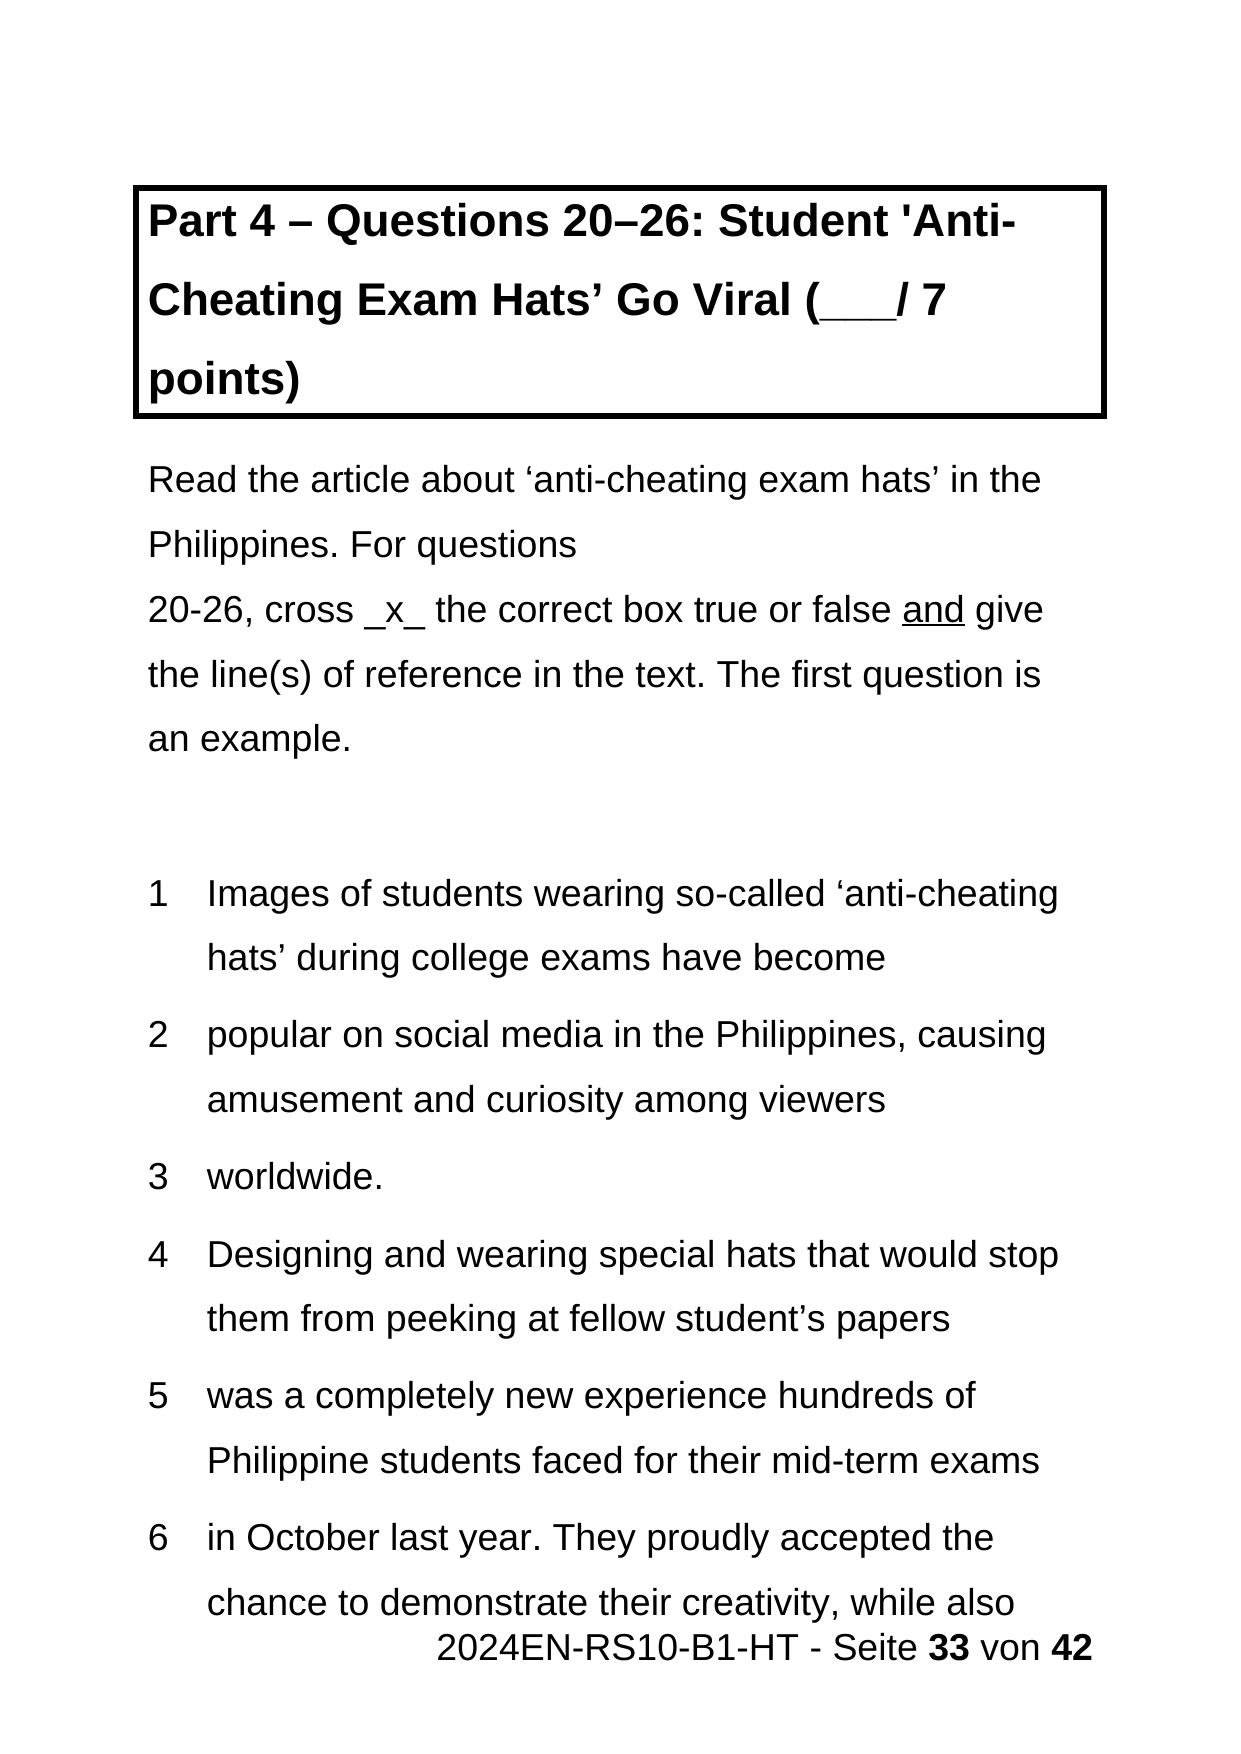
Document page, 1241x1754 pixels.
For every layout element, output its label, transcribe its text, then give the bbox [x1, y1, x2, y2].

list 3 worldwide. [148, 1154, 1093, 1198]
subtitle Part 4 – Questions 20–26: Student 'Anti-Cheating Exam Hats’ Go Viral (___/ 7 points) [139, 191, 1101, 413]
list 6 in October last year. They proudly accepted the chance to demonstrate their creativity, while also [148, 1516, 1093, 1623]
list 1 Images of students wearing so-called ‘anti-cheating hats’ during college exams have become [148, 871, 1093, 979]
text Read the article about ‘anti-cheating exam hats’ in the Philippines. For questions 20-26, cross _x_ the correct box true or false and give the line(s) of reference in the text. The first question is an example. [148, 458, 1093, 759]
list 5 was a completely new experience hundreds of Philippine students faced for their mid-term exams [148, 1374, 1093, 1481]
list 2 popular on social media in the Philippines, causing amusement and curiosity among viewers [148, 1013, 1093, 1121]
list 4 Designing and wearing special hats that would stop them from peeking at fellow student’s papers [148, 1232, 1093, 1339]
